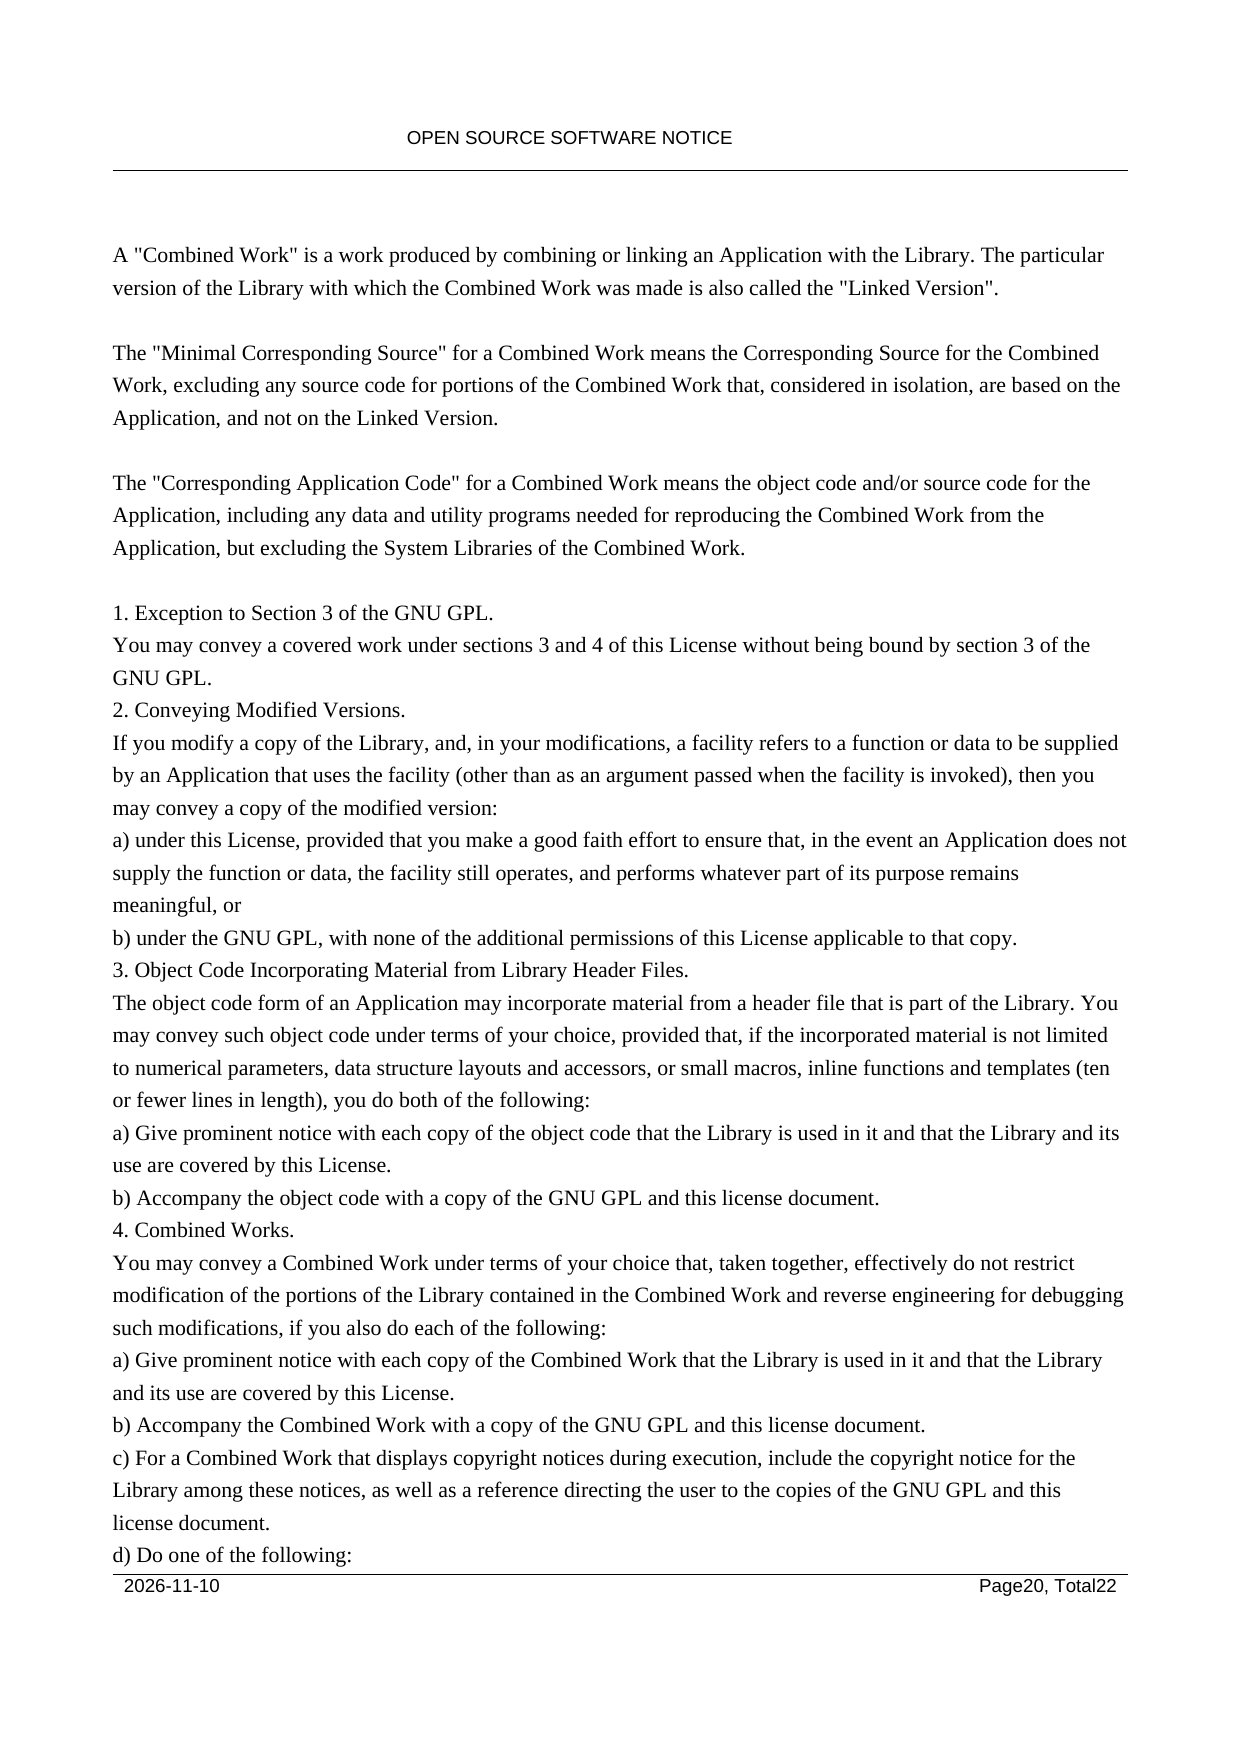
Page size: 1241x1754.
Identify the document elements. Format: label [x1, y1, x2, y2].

text [112, 206, 1128, 1571]
